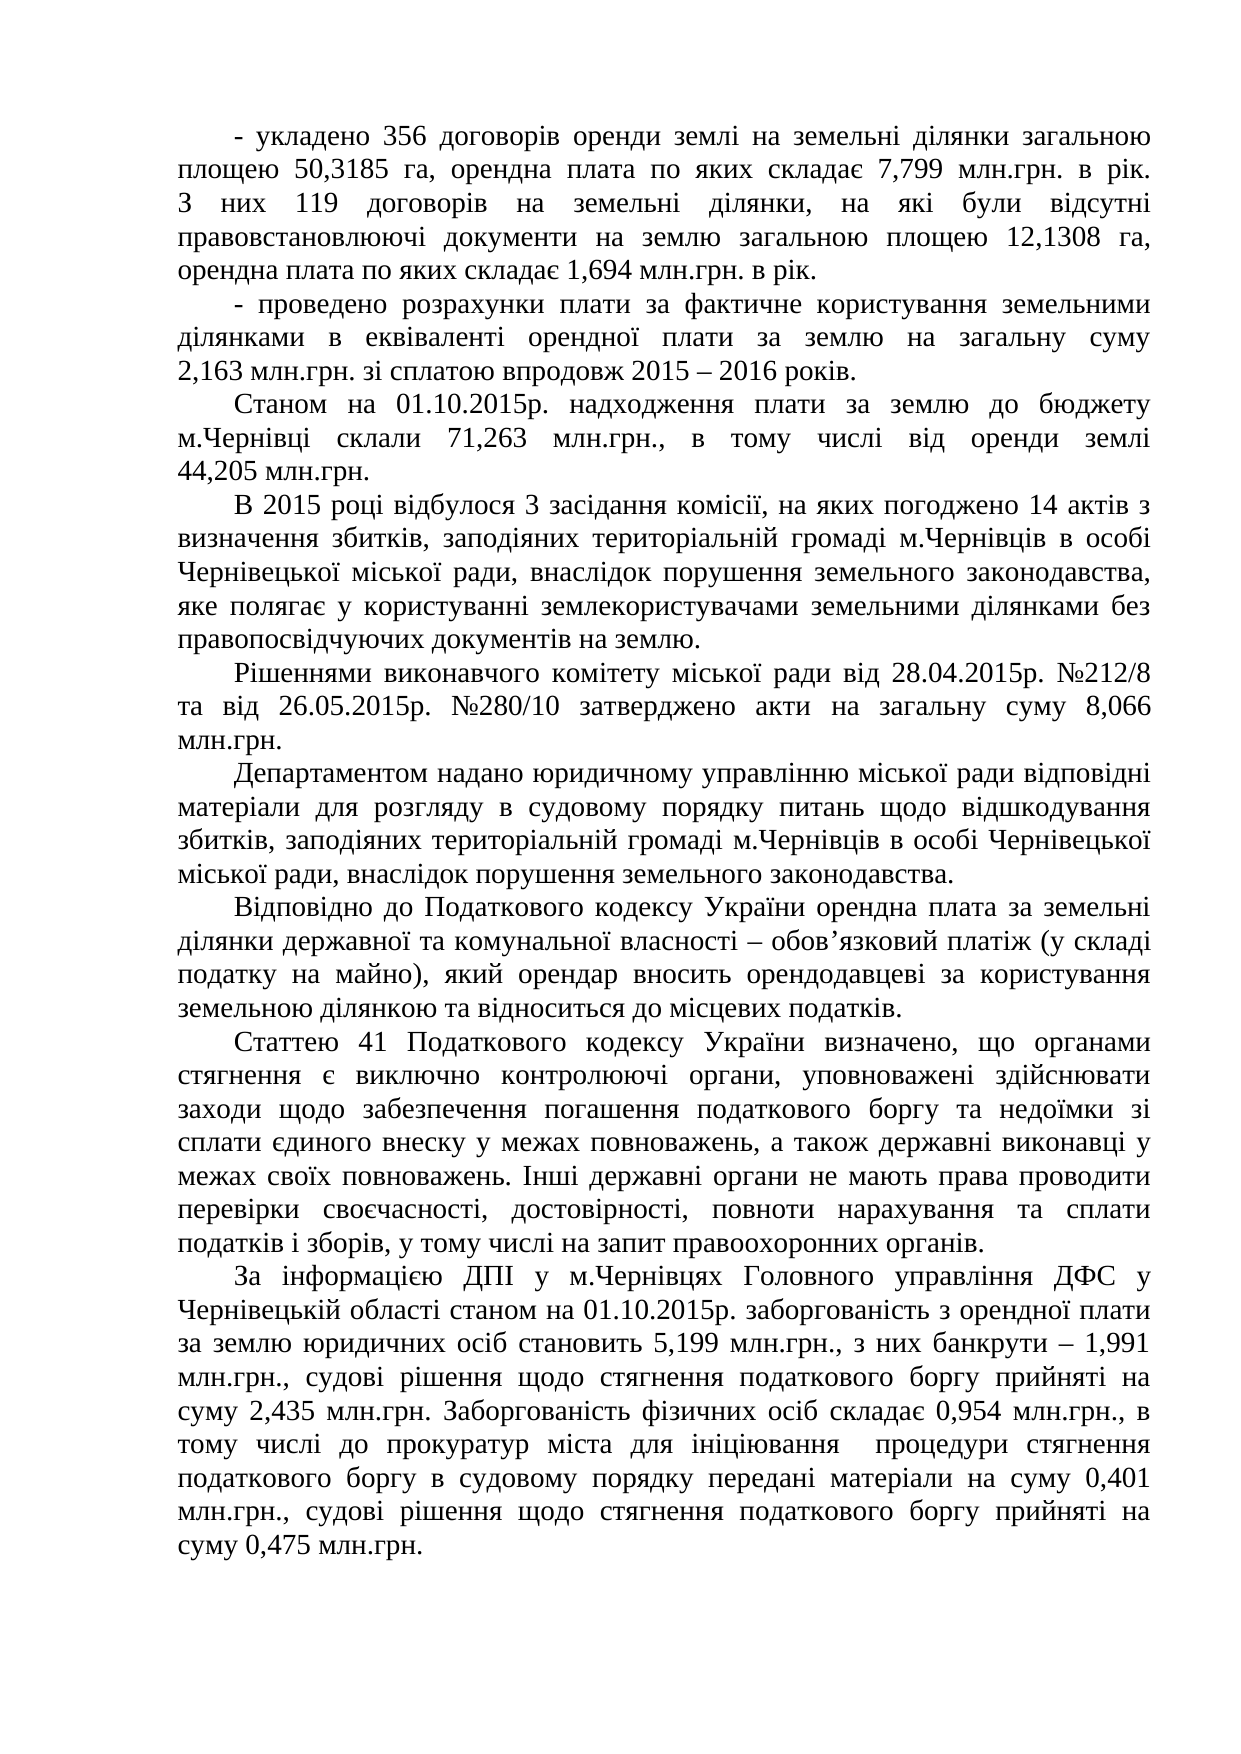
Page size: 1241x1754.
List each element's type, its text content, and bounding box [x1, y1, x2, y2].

text - проведено розрахунки плати за фактичне користування земельними ділянками в еквіваленті орендної плати за землю на загальну суму 2,163 млн.грн. зі сплатою впродовж 2015 – 2016 років. [177, 286, 1152, 386]
text Станом на 01.10.2015р. надходження плати за землю до бюджету м.Чернівці склали 71,263 млн.грн., в тому числі від оренди землі 44,205 млн.грн. [177, 386, 1152, 487]
text За інформацією ДПІ у м.Чернівцях Головного управління ДФС у Чернівецькій області станом на 01.10.2015р. заборгованість з орендної плати за землю юридичних осіб становить 5,199 млн.грн., з них банкрути – 1,991 млн.грн., судові рішення щодо стягнення податкового боргу прийняті на суму 2,435 млн.грн. Заборгованість фізичних осіб складає 0,954 млн.грн., в тому числі до прокуратур міста для ініціювання процедури стягнення податкового боргу в судовому порядку передані матеріали на суму 0,401 млн.грн., судові рішення щодо стягнення податкового боргу прийняті на суму 0,475 млн.грн. [177, 1258, 1152, 1560]
text - укладено 356 договорів оренди землі на земельні ділянки загальною площею , орендна плата по яких складає 7,799 млн.грн. в рік. З них 119 договорів на земельні ділянки, на які були відсутні правовстановлюючі документи на землю загальною площею , орендна плата по яких складає 1,694 млн.грн. в рік. [177, 118, 1152, 286]
text Відповідно до Податкового кодексу України орендна плата за земельні ділянки державної та комунальної власності – обов’язковий платіж (у складі податку на майно), який орендар вносить орендодавцеві за користування земельною ділянкою та відноситься до місцевих податків. [177, 889, 1152, 1024]
text Статтею 41 Податкового кодексу України визначено, що органами стягнення є виключно контролюючі органи, уповноважені здійснювати заходи щодо забезпечення погашення податкового боргу та недоїмки зі сплати єдиного внеску у межах повноважень, а також державні виконавці у межах своїх повноважень. Інші державні органи не мають права проводити перевірки своєчасності, достовірності, повноти нарахування та сплати податків і зборів, у тому числі на запит правоохоронних органів. [177, 1024, 1152, 1258]
text В 2015 році відбулося 3 засідання комісії, на яких погоджено 14 актів з визначення збитків, заподіяних територіальній громаді м.Чернівців в особі Чернівецької міської ради, внаслідок порушення земельного законодавства, яке полягає у користуванні землекористувачами земельними ділянками без правопосвідчуючих документів на землю. [177, 487, 1152, 655]
text Департаментом надано юридичному управлінню міської ради відповідні матеріали для розгляду в судовому порядку питань щодо відшкодування збитків, заподіяних територіальній громаді м.Чернівців в особі Чернівецької міської ради, внаслідок порушення земельного законодавства. [177, 755, 1152, 889]
text Рішеннями виконавчого комітету міської ради від 28.04.2015р. №212/8 та від 26.05.2015р. №280/10 затверджено акти на загальну суму 8,066 млн.грн. [177, 655, 1152, 755]
